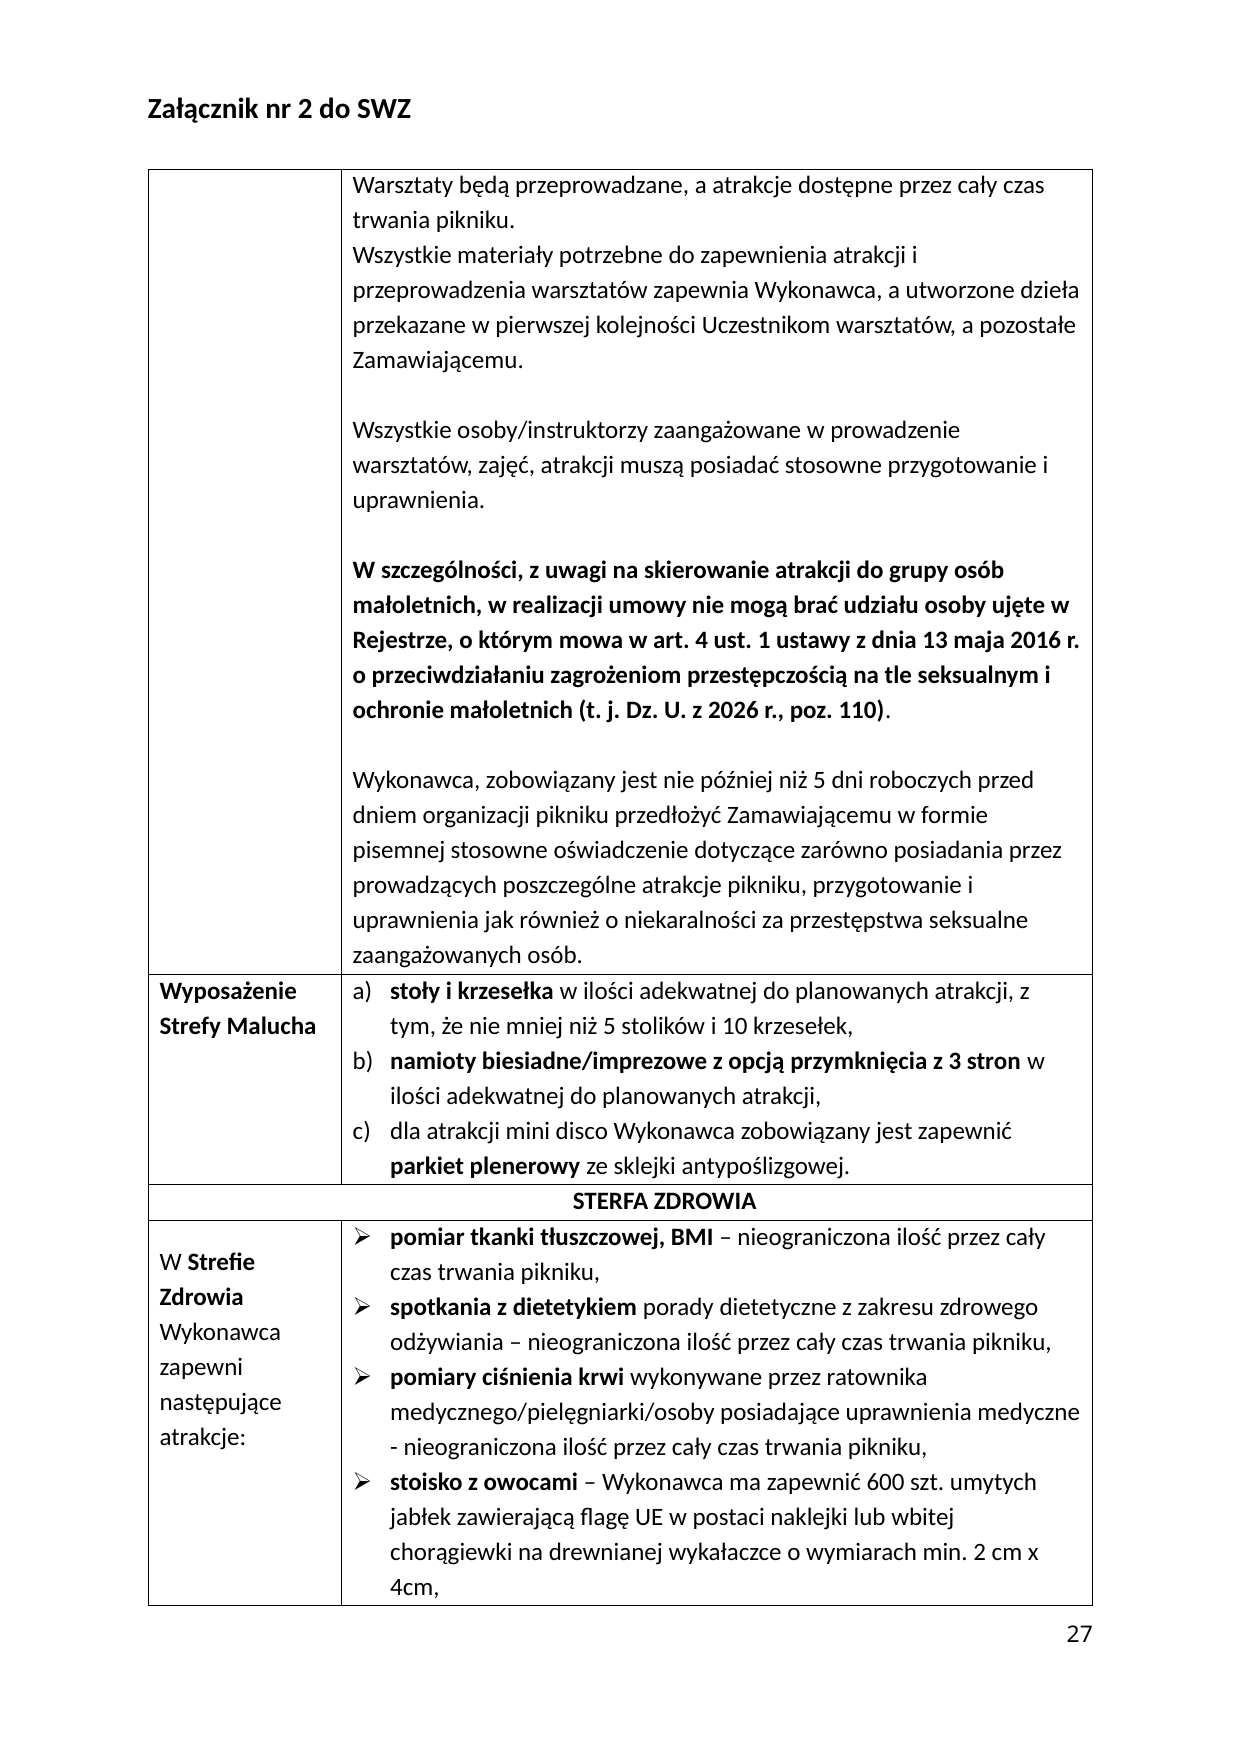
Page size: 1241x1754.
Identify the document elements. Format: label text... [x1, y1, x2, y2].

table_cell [342, 1221, 1092, 1605]
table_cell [342, 170, 1092, 974]
table_cell stoły i krzesełka w ilości adekwatnej do planowanych atrakcji, z tym, że nie mniej niż 5 stolików i 10 krzesełek, namioty biesiadne/imprezowe z opcją przymknięcia z 3 stron w ilości adekwatnej do planowanych atrakcji, dla atrakcji mini disco Wykonawca zobowiązany jest zapewnić parkiet plenerowy ze sklejki antypoślizgowej. [342, 975, 1092, 1184]
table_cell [149, 1221, 341, 1605]
table_cell Wyposażenie Strefy Malucha [149, 975, 341, 1184]
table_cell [149, 170, 341, 974]
table_cell STERFA ZDROWIA [149, 1185, 1092, 1220]
